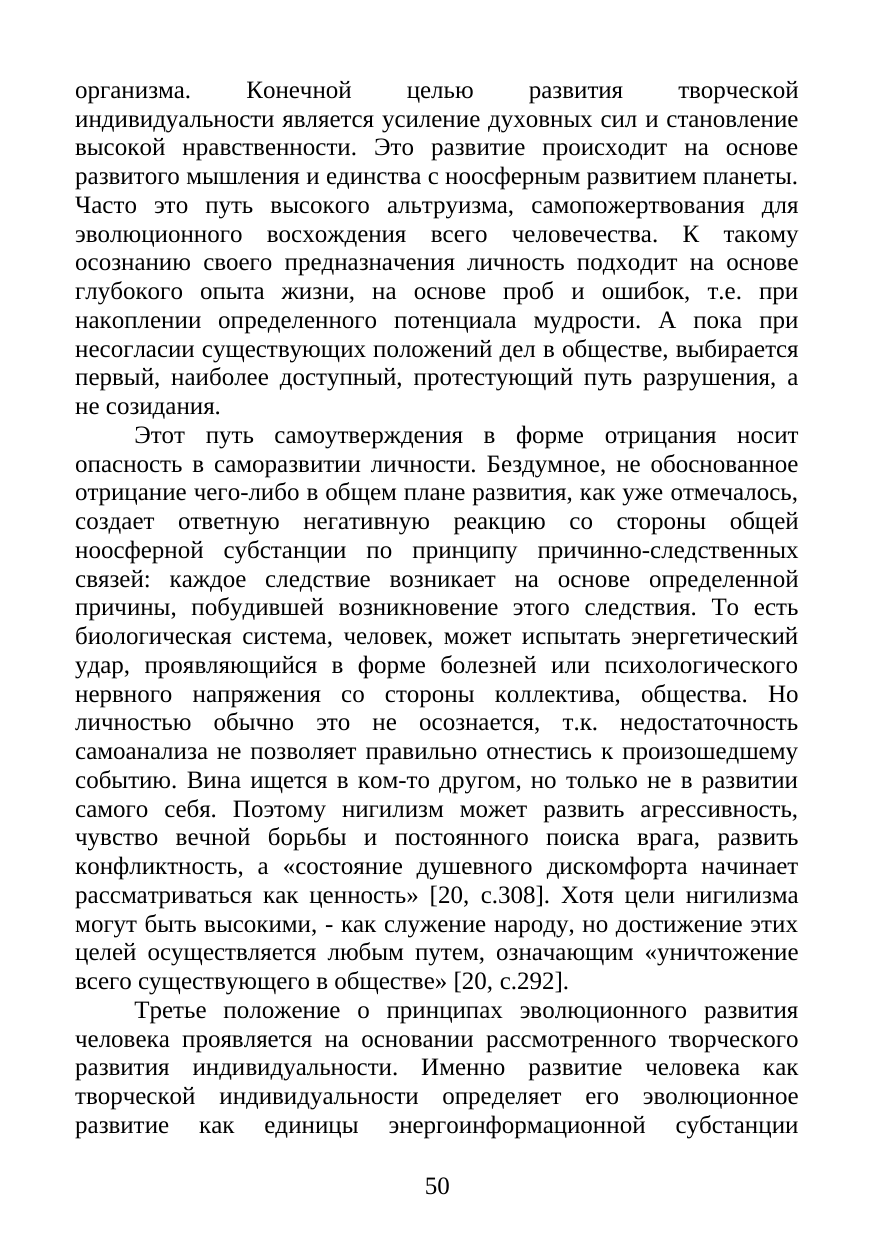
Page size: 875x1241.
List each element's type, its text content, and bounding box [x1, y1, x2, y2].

text Этот путь самоутверждения в форме отрицания носит опасность в саморазвитии личности. Бездумное, не обоснованное отрицание чего-либо в общем плане развития, как уже отмечалось, создает ответную негативную реакцию со стороны общей ноосферной субстанции по принципу причинно-следственных связей: каждое следствие возникает на основе определенной причины, побудившей возникновение этого следствия. То есть биологическая система, человек, может испытать энергетический удар, проявляющийся в форме болезней или психологического нервного напряжения со стороны коллектива, общества. Но личностью обычно это не осознается, т.к. недостаточность самоанализа не позволяет правильно отнестись к произошедшему событию. Вина ищется в ком-то другом, но только не в развитии самого себя. Поэтому нигилизм может развить агрессивность, чувство вечной борьбы и постоянного поиска врага, развить конфликтность, а «состояние душевного дискомфорта начинает рассматриваться как ценность» [20, c.308]. Хотя цели нигилизма могут быть высокими, - как служение народу, но достижение этих целей осуществляется любым путем, означающим «уничтожение всего существующего в обществе» [20, c.292]. [75, 420, 799, 995]
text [75, 75, 799, 420]
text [75, 995, 799, 1139]
